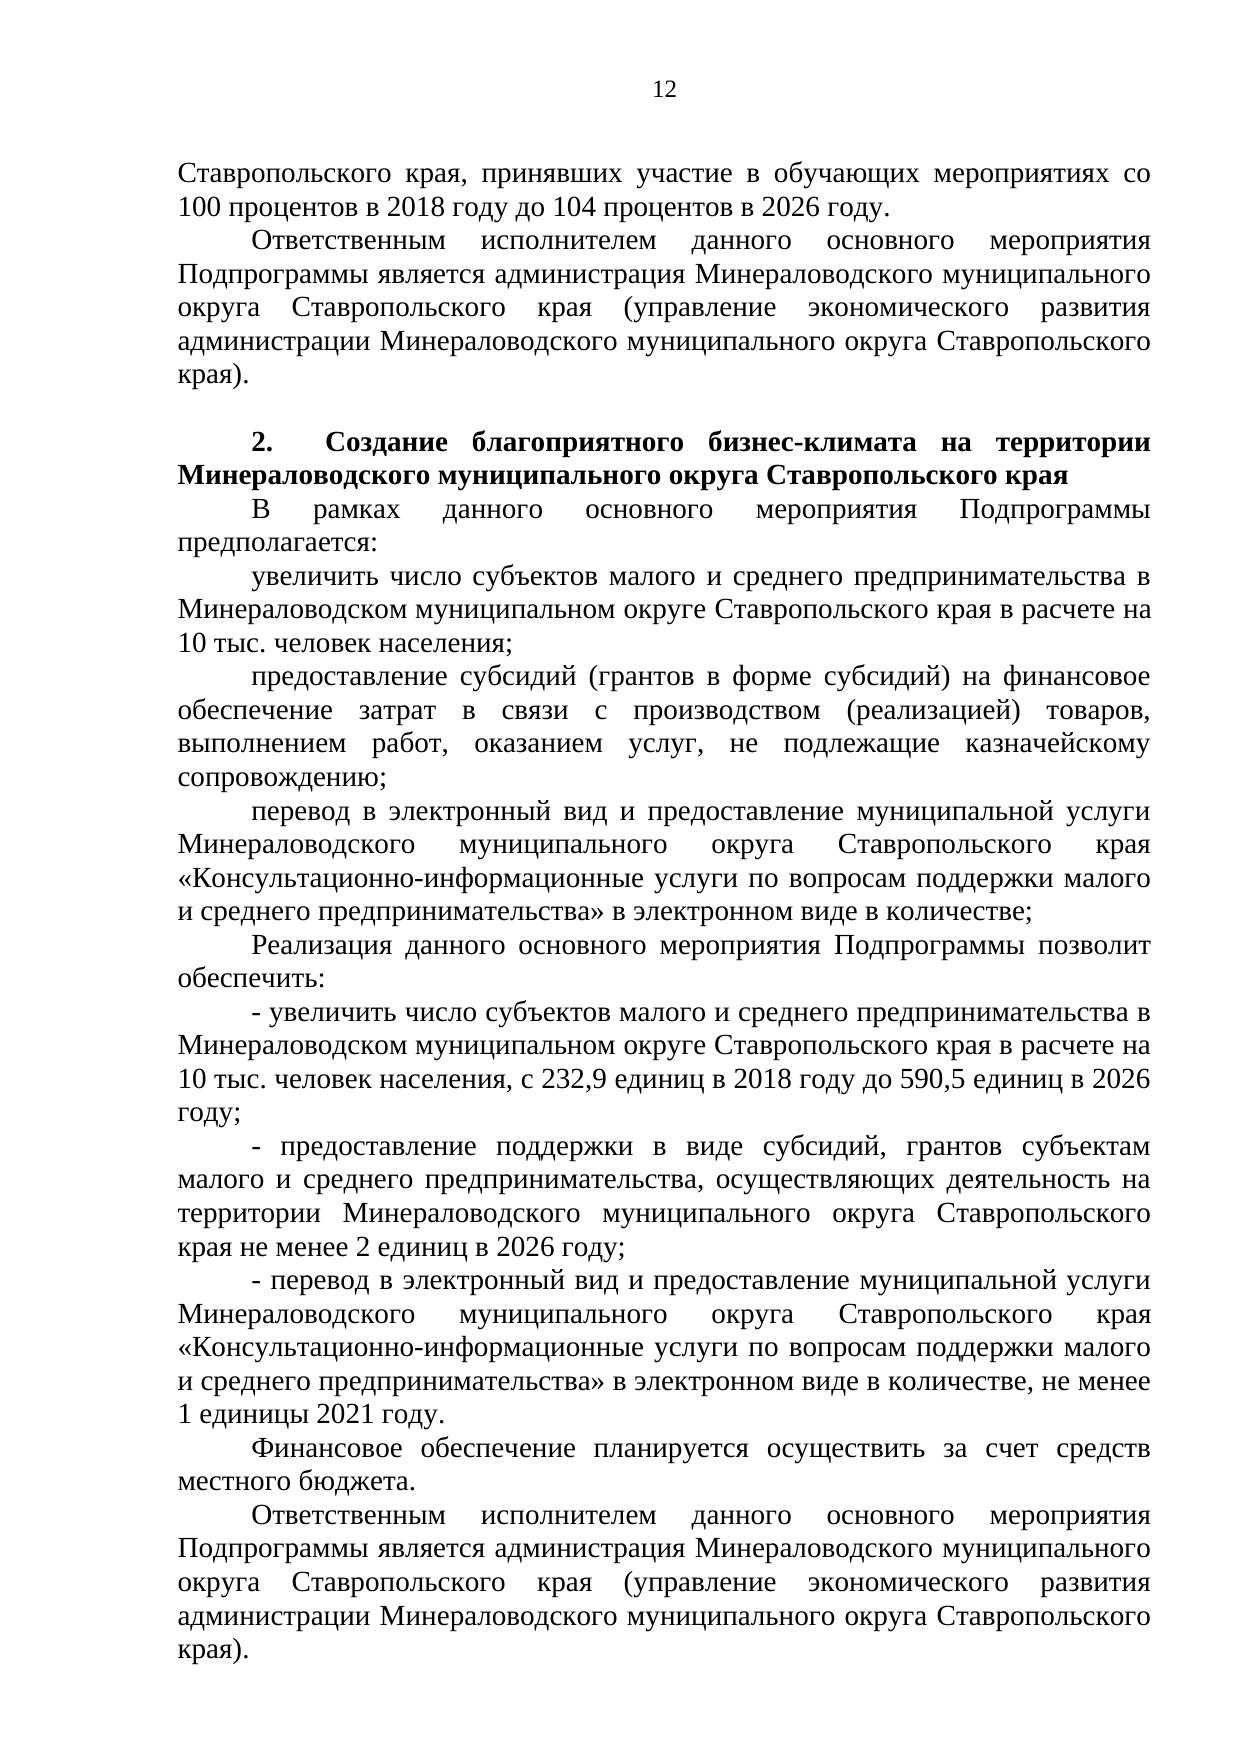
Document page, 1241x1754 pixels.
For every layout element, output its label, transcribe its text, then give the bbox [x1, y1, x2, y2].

text - увеличить число субъектов малого и среднего предпринимательства в Минераловодском муниципальном округе Ставропольского края в расчете на 10 тыс. человек населения, с 232,9 единиц в 2018 году до 590,5 единиц в 2026 году; [177, 994, 1152, 1128]
text - перевод в электронный вид и предоставление муниципальной услуги Минераловодского муниципального округа Ставропольского края «Консультационно-информационные услуги по вопросам поддержки малого и среднего предпринимательства» в электронном виде в количестве, не менее 1 единицы 2021 году. [177, 1262, 1152, 1430]
text Реализация данного основного мероприятия Подпрограммы позволит обеспечить: [177, 927, 1152, 994]
list Создание благоприятного бизнес-климата на территории Минераловодского муниципального округа Ставропольского края [177, 424, 1152, 491]
text Финансовое обеспечение планируется осуществить за счет средств местного бюджета. [177, 1430, 1152, 1497]
text предоставление субсидий (грантов в форме субсидий) на финансовое обеспечение затрат в связи с производством (реализацией) товаров, выполнением работ, оказанием услуг, не подлежащие казначейскому сопровождению; [177, 658, 1152, 793]
text В рамках данного основного мероприятия Подпрограммы предполагается: [177, 491, 1152, 558]
text Ответственным исполнителем данного основного мероприятия Подпрограммы является администрация Минераловодского муниципального округа Ставропольского края (управление экономического развития администрации Минераловодского муниципального округа Ставропольского края). [177, 222, 1152, 390]
text - предоставление поддержки в виде субсидий, грантов субъектам малого и среднего предпринимательства, осуществляющих деятельность на территории Минераловодского муниципального округа Ставропольского края не менее 2 единиц в 2026 году; [177, 1128, 1152, 1262]
text Ответственным исполнителем данного основного мероприятия Подпрограммы является администрация Минераловодского муниципального округа Ставропольского края (управление экономического развития администрации Минераловодского муниципального округа Ставропольского края). [177, 1497, 1152, 1665]
text увеличить число субъектов малого и среднего предпринимательства в Минераловодском муниципальном округе Ставропольского края в расчете на 10 тыс. человек населения; [177, 558, 1152, 658]
text перевод в электронный вид и предоставление муниципальной услуги Минераловодского муниципального округа Ставропольского края «Консультационно-информационные услуги по вопросам поддержки малого и среднего предпринимательства» в электронном виде в количестве; [177, 793, 1152, 927]
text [177, 155, 1152, 222]
